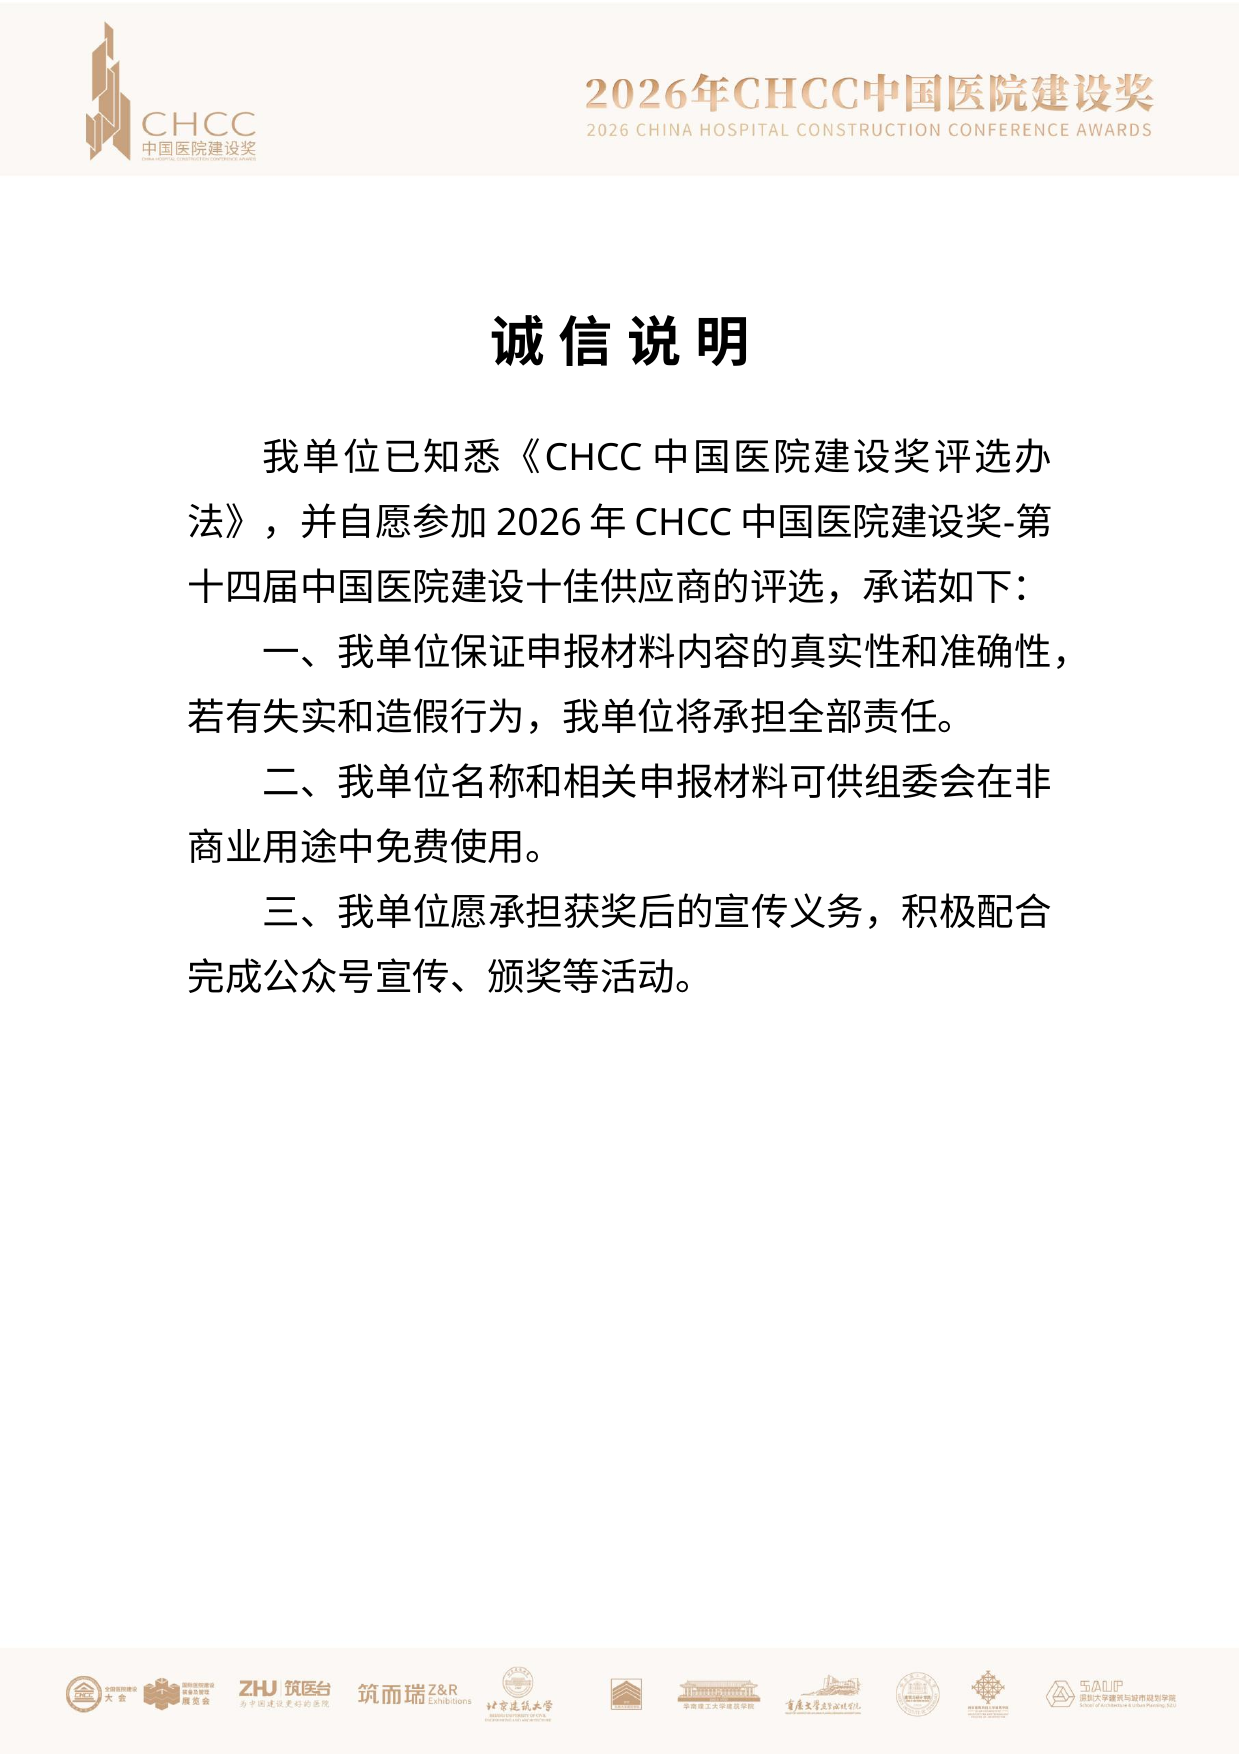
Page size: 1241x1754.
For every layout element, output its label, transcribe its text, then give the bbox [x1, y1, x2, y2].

text 一、我单位保证申报材料内容的真实性和准确性，若有失实和造假行为，我单位将承担全部责任。 [187, 617, 1053, 747]
text 诚 信 说 明 [187, 292, 1053, 389]
picture [0, 2, 1239, 1754]
text 二、我单位名称和相关申报材料可供组委会在非商业用途中免费使用。 [187, 747, 1053, 877]
text 我单位已知悉《CHCC中国医院建设奖评选办法》，并自愿参加2026年CHCC中国医院建设奖-第十四届中国医院建设十佳供应商的评选，承诺如下： [187, 422, 1053, 617]
text 三、我单位愿承担获奖后的宣传义务，积极配合完成公众号宣传、颁奖等活动。 [187, 877, 1053, 1007]
